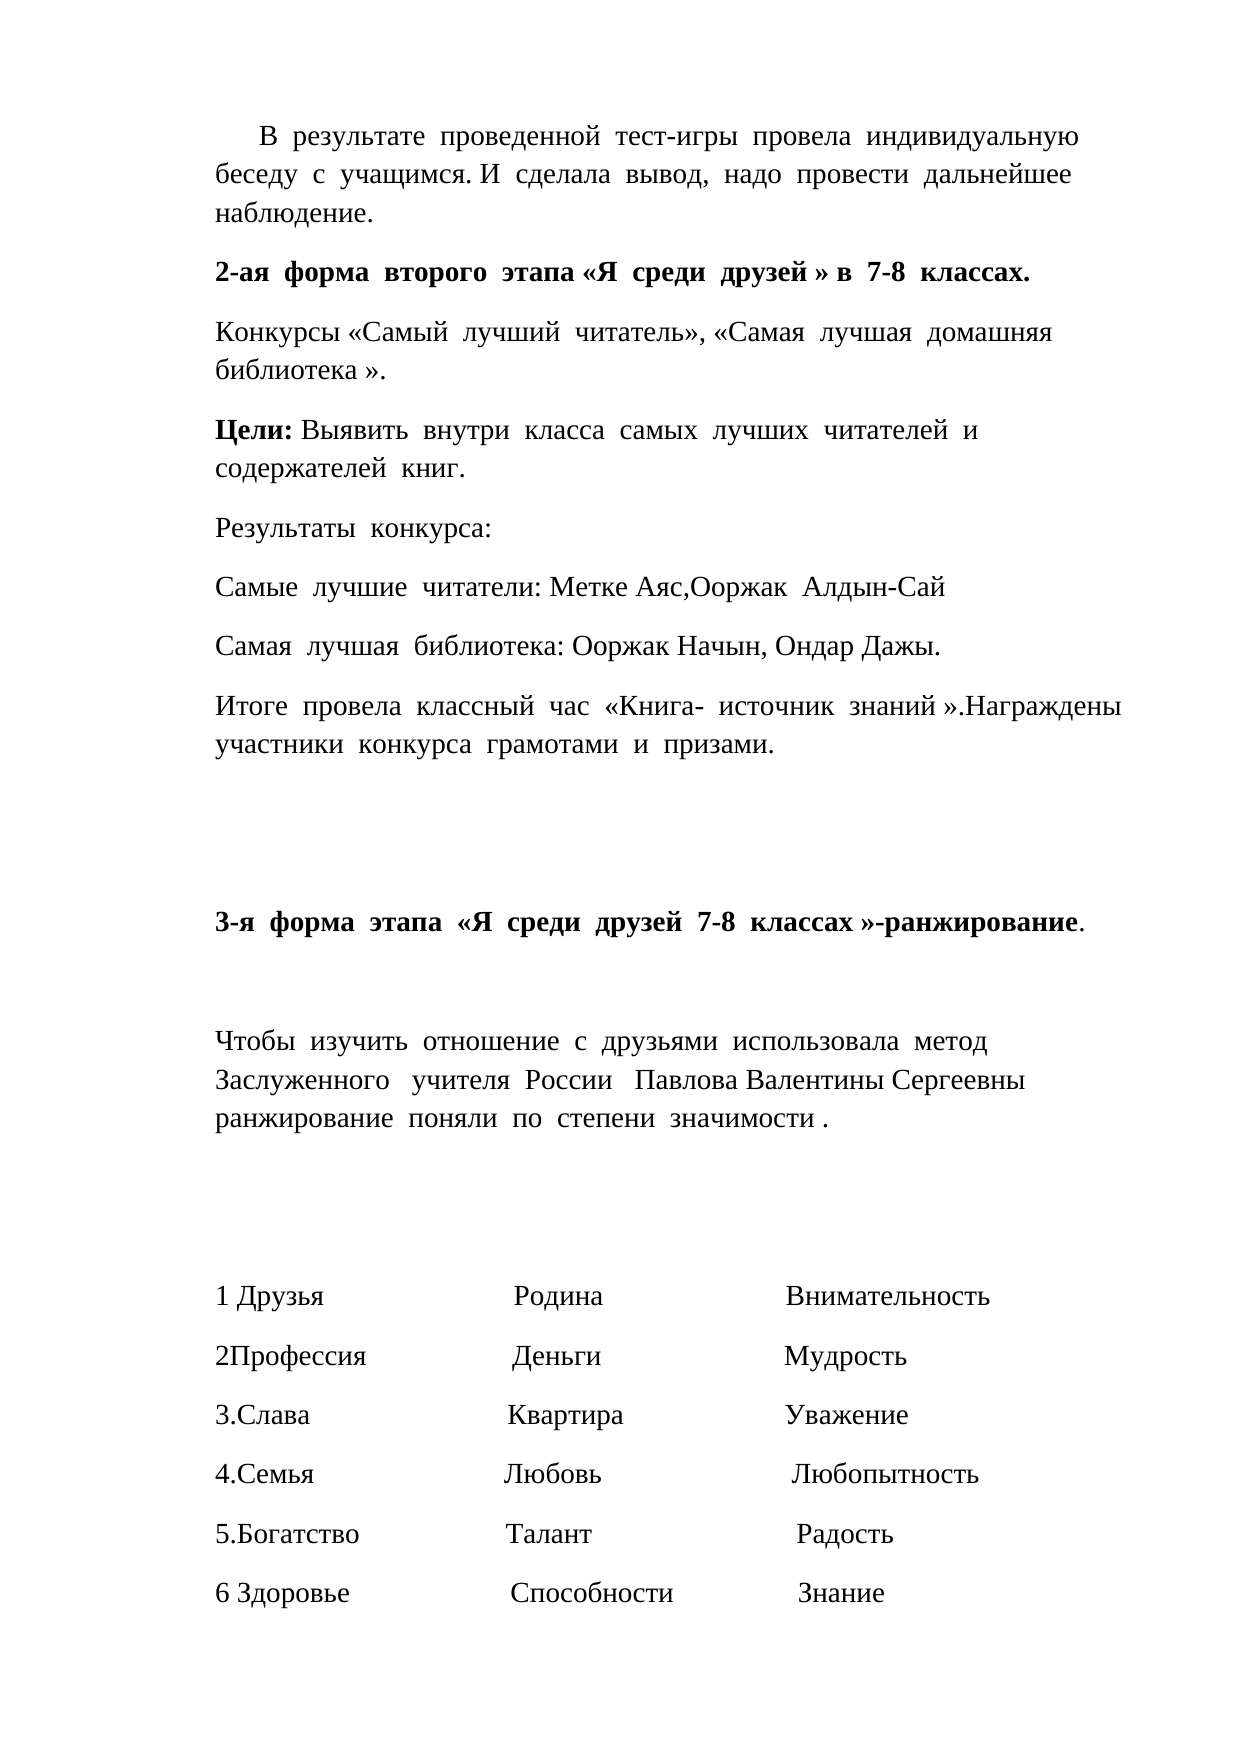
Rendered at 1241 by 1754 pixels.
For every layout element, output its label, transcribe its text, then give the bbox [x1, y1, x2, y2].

text Итоге провела классный час «Книга- источник знаний ».Награждены участники конкурса грамотами и призами. [215, 688, 1152, 760]
text 3.Слава Квартира Уважение [215, 1397, 1152, 1431]
text Цели: Выявить внутри класса самых лучших читателей и содержателей книг. [215, 412, 1152, 484]
text Конкурсы «Самый лучший читатель», «Самая лучшая домашняя библиотека ». [215, 314, 1152, 386]
text 3-я форма этапа «Я среди друзей 7-8 классах »-ранжирование. [215, 904, 1152, 938]
text 4.Семья Любовь Любопытность [215, 1457, 1152, 1490]
text В результате проведенной тест-игры провела индивидуальную беседу с учащимся. И сделала вывод, надо провести дальнейшее наблюдение. [215, 118, 1152, 229]
text 6 Здоровье Способности Знание [215, 1575, 1152, 1609]
text 5.Богатство Талант Радость [215, 1516, 1152, 1549]
text 1 Друзья Родина Внимательность [215, 1278, 1152, 1312]
text 2Профессия Деньги Мудрость [215, 1338, 1152, 1371]
text Самые лучшие читатели: Метке Аяс,Ооржак Алдын-Сай [215, 569, 1152, 603]
text Чтобы изучить отношение с друзьями использовала метод Заслуженного учителя России Павлова Валентины Сергеевны ранжирование поняли по степени значимости . [215, 1023, 1152, 1134]
text Самая лучшая библиотека: Ооржак Начын, Ондар Дажы. [215, 628, 1152, 662]
text 2-ая форма второго этапа «Я среди друзей » в 7-8 классах. [215, 254, 1152, 288]
text Результаты конкурса: [215, 510, 1152, 543]
